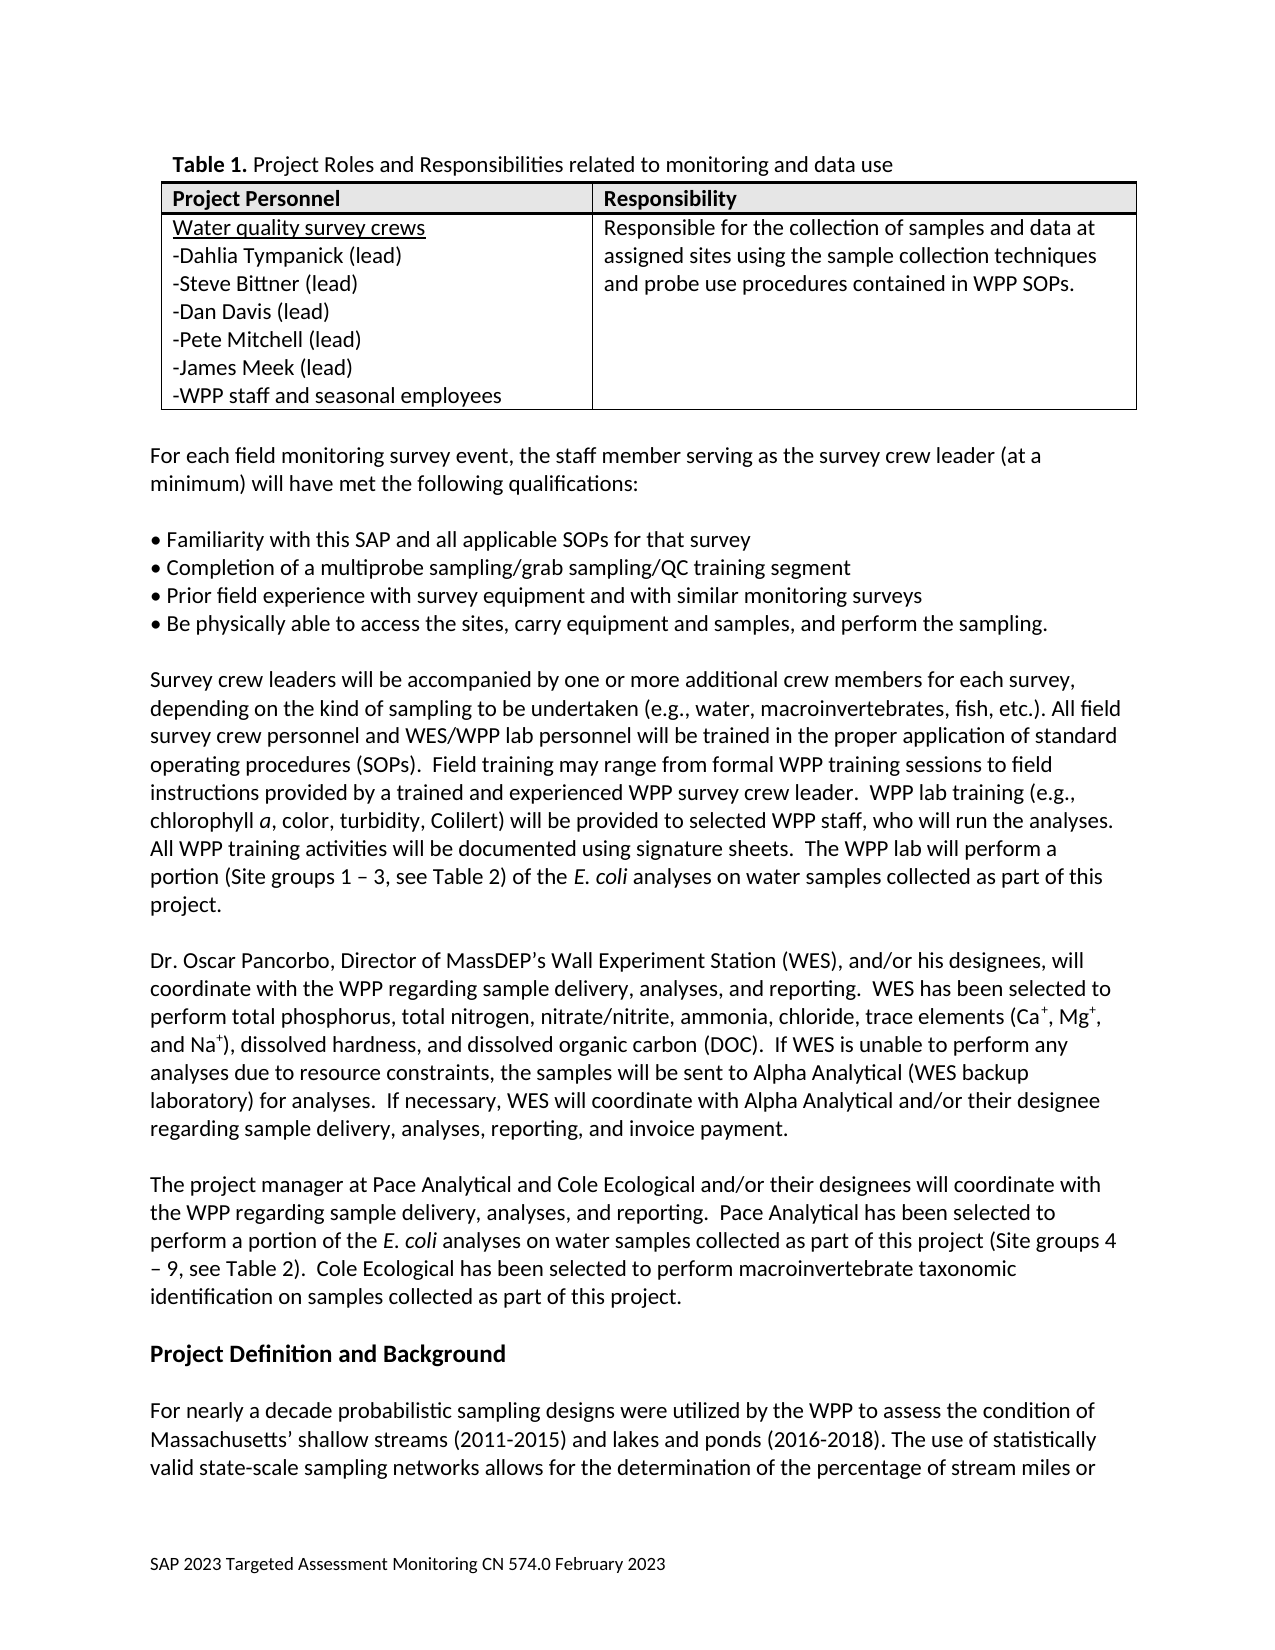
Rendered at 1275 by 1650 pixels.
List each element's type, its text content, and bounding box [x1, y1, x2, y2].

text • Prior field experience with survey equipment and with similar monitoring surveys [150, 582, 1125, 609]
table_cell Responsibility [593, 184, 1136, 212]
table_cell Water quality survey crews -Dahlia Tympanick (lead) -Steve Bittner (lead) -Dan Davis (lead) -Pete Mitchell (lead) -James Meek (lead) -WPP staff and seasonal employees [162, 215, 592, 409]
table_cell Responsible for the collection of samples and data at assigned sites using the sample collection techniques and probe use procedures contained in WPP SOPs. [593, 215, 1136, 409]
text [150, 1397, 1125, 1481]
text • Completion of a multiprobe sampling/grab sampling/QC training segment [150, 553, 1125, 582]
text The project manager at Pace Analytical and Cole Ecological and/or their designees will coordinate with the WPP regarding sample delivery, analyses, and reporting. Pace Analytical has been selected to perform a portion of the E. coli analyses on water samples collected as part of this project (Site groups 4 – 9, see Table 2). Cole Ecological has been selected to perform macroinvertebrate taxonomic identification on samples collected as part of this project. [150, 1170, 1125, 1310]
subtitle Project Definition and Background [150, 1338, 1125, 1369]
text Dr. Oscar Pancorbo, Director of MassDEP’s Wall Experiment Station (WES), and/or his designees, will coordinate with the WPP regarding sample delivery, analyses, and reporting. WES has been selected to perform total phosphorus, total nitrogen, nitrate/nitrite, ammonia, chloride, trace elements (Ca+, Mg+, and Na+), dissolved hardness, and dissolved organic carbon (DOC). If WES is unable to perform any analyses due to resource constraints, the samples will be sent to Alpha Analytical (WES backup laboratory) for analyses. If necessary, WES will coordinate with Alpha Analytical and/or their designee regarding sample delivery, analyses, reporting, and invoice payment. [150, 946, 1125, 1142]
text For each field monitoring survey event, the staff member serving as the survey crew leader (at a minimum) will have met the following qualifications: [150, 441, 1125, 497]
table_cell Project Personnel [162, 184, 592, 212]
text • Familiarity with this SAP and all applicable SOPs for that survey [150, 526, 1125, 553]
text Survey crew leaders will be accompanied by one or more additional crew members for each survey, depending on the kind of sampling to be undertaken (e.g., water, macroinvertebrates, fish, etc.). All field survey crew personnel and WES/WPP lab personnel will be trained in the proper application of standard operating procedures (SOPs). Field training may range from formal WPP training sessions to field instructions provided by a trained and experienced WPP survey crew leader. WPP lab training (e.g., chlorophyll a, color, turbidity, Colilert) will be provided to selected WPP staff, who will run the analyses. All WPP training activities will be documented using signature sheets. The WPP lab will perform a portion (Site groups 1 – 3, see Table 2) of the E. coli analyses on water samples collected as part of this project. [150, 666, 1125, 918]
text • Be physically able to access the sites, carry equipment and samples, and perform the sampling. [150, 609, 1125, 638]
table_header Table 1. Project Roles and Responsibilities related to monitoring and data use [161, 150, 1136, 181]
